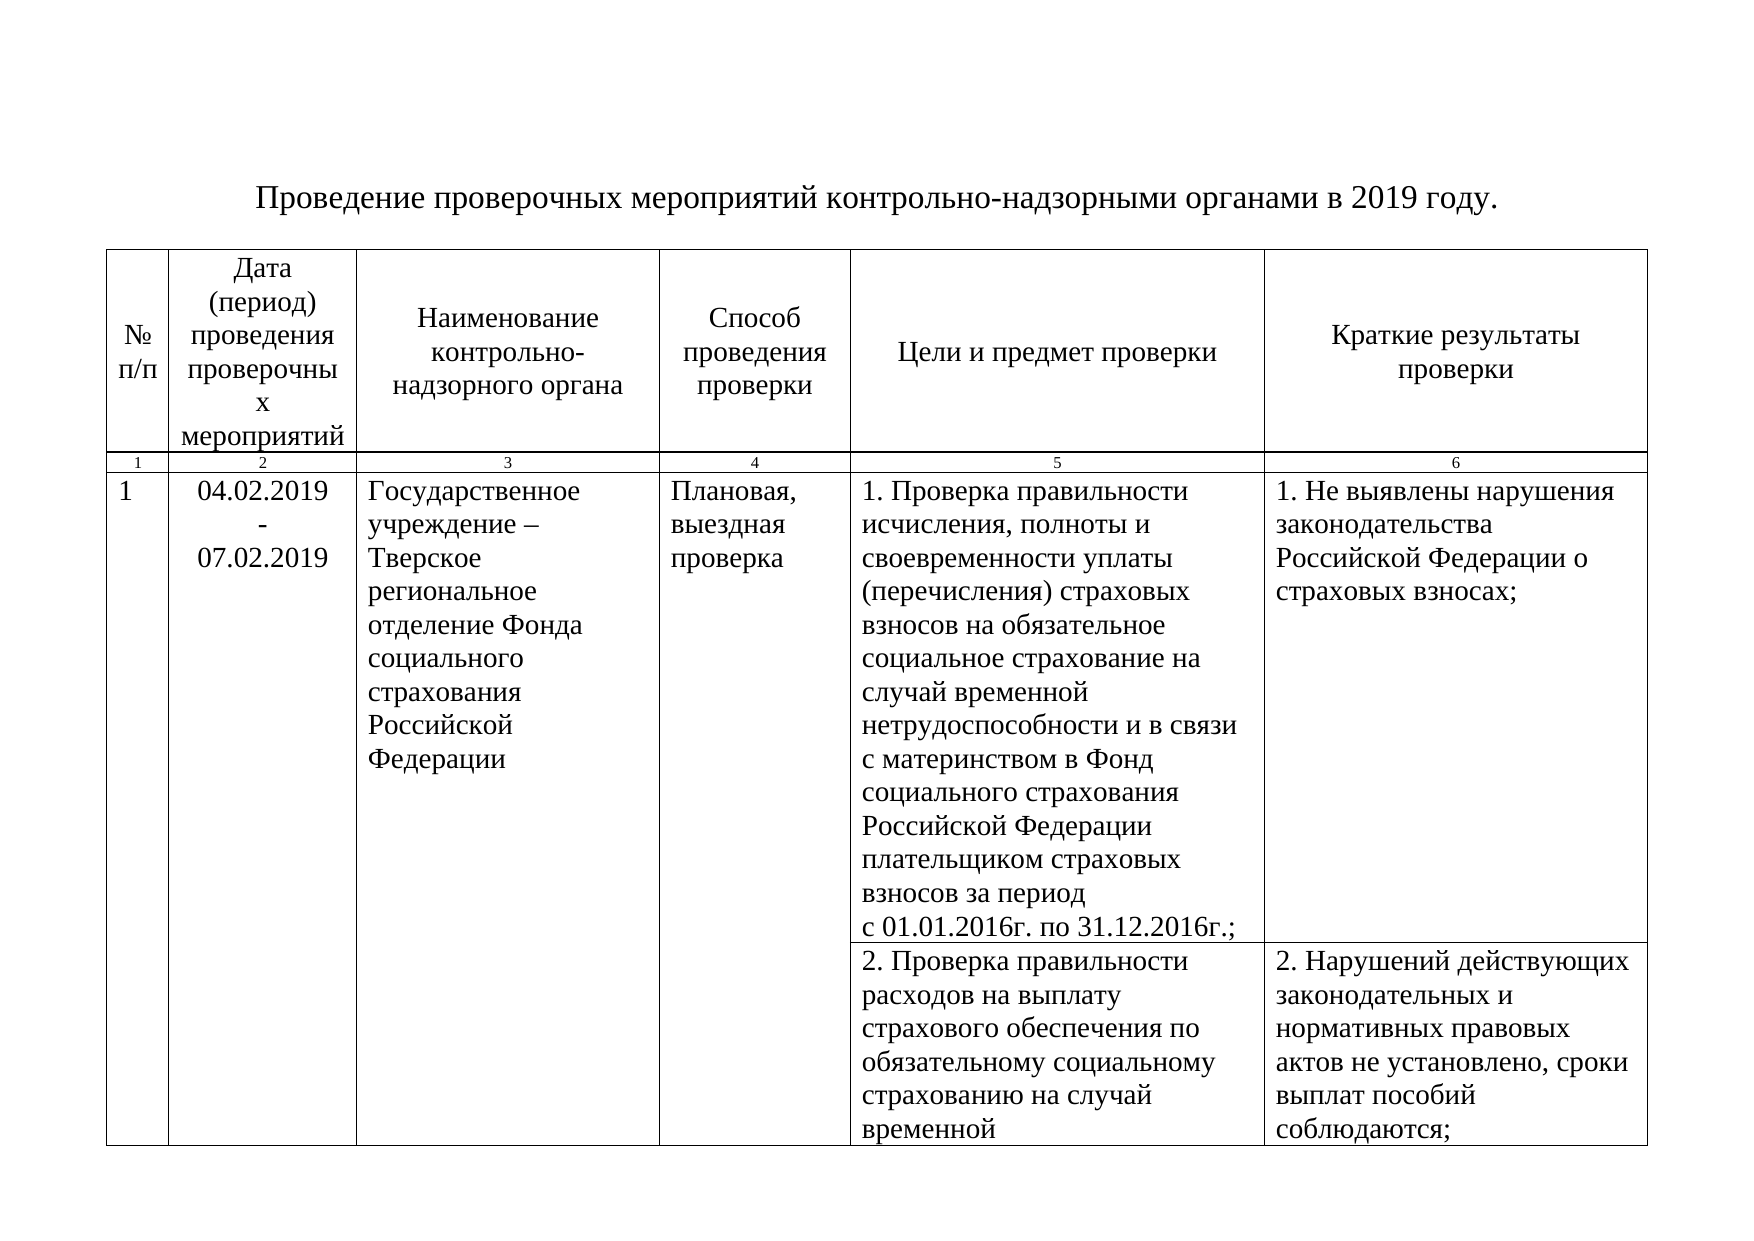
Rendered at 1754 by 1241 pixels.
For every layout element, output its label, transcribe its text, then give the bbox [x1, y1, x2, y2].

table_cell 1. Не выявлены нарушения законодательства Российской Федерации о страховых взносах; [1265, 473, 1647, 942]
table_cell 6 [1265, 453, 1647, 472]
table_header Краткие результаты проверки [1265, 250, 1647, 451]
table_cell 5 [851, 453, 1264, 472]
table_cell Государственное учреждение – Тверское региональное отделение Фонда социального страхования Российской Федерации [357, 473, 659, 1144]
table_header Способ проведения проверки [660, 250, 850, 451]
table_cell 04.02.2019 - 07.02.2019 [169, 473, 356, 1144]
table_header Цели и предмет проверки [851, 250, 1264, 451]
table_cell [851, 943, 1264, 1144]
table_cell 1. Проверка правильности исчисления, полноты и своевременности уплаты (перечисления) страховых взносов на обязательное социальное страхование на случай временной нетрудоспособности и в связи с материнством в Фонд социального страхования Российской Федерации плательщиком страховых взносов за период с 01.01.2016г. по 31.12.2016г.; [851, 473, 1264, 942]
table_header № п/п [107, 250, 168, 451]
table_cell Плановая, выездная проверка [660, 473, 850, 1144]
table_header Наименование контрольно-надзорного органа [357, 250, 659, 451]
table_cell 3 [357, 453, 659, 472]
table_header Дата (период) проведения проверочных мероприятий [169, 250, 356, 451]
table_cell 1 [107, 473, 168, 1144]
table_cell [1265, 943, 1647, 1144]
text Проведение проверочных мероприятий контрольно-надзорными органами в 2019 году. [118, 177, 1636, 216]
table_cell 1 [107, 453, 168, 472]
table_cell 2 [169, 453, 356, 472]
table_cell 4 [660, 453, 850, 472]
